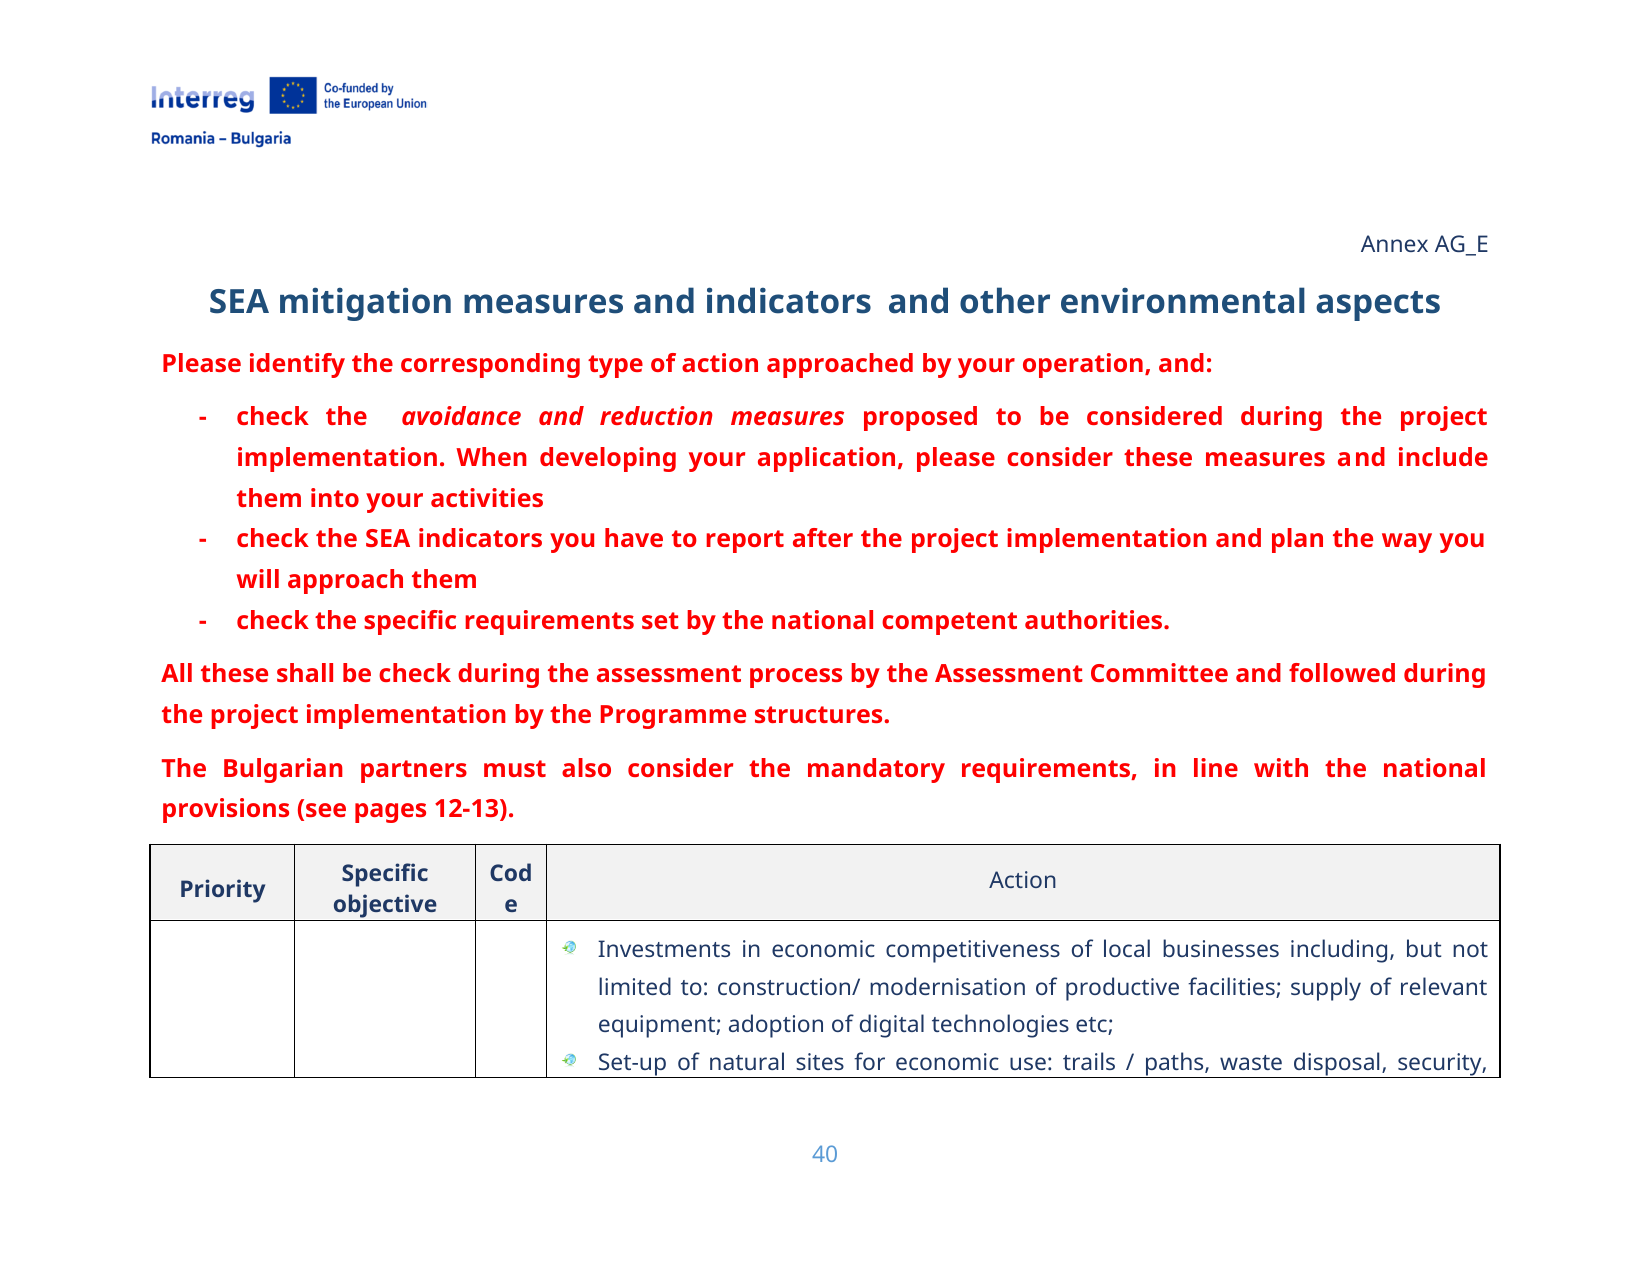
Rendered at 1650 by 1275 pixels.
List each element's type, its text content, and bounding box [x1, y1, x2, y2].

table_header Annex AG_E SEA mitigation measures and indicators and other environmental aspects Please identify the corresponding type of action approached by your operation, and: check the avoidance and reduction measures proposed to be considered during the project implementation. When developing your application, please consider these measures and include them into your activities check the SEA indicators you have to report after the project implementation and plan the way you will approach them check the specific requirements set by the national competent authorities. All these shall be check during the assessment process by the Assessment Committee and followed during the project implementation by the Programme structures. The Bulgarian partners must also consider the mandatory requirements, in line with the national provisions (see pages 12-13). [150, 216, 1500, 843]
picture [561, 940, 576, 958]
table_cell Specific objective [295, 845, 475, 919]
table_cell [476, 921, 546, 1077]
table_cell Action [547, 845, 1499, 919]
picture [150, 75, 428, 154]
picture [561, 1053, 576, 1070]
table_cell Supporting tourism activities, connected sectors and industries Investments in economic competitiveness of local businesses including, but not limited to: construction/ modernisation of productive facilities; supply of relevant equipment; adoption of digital technologies etc; Set-up of natural sites for economic use: trails / paths, waste disposal, security, signalling, camp sites, other open-air attractions etc; Supporting sites with tourist potential: construction, modernization/restauration of castles, fortresses, churches, monasteries, palaces, archaeological sites, private/public museums, libraries, art collections/galleries, exhibitions places, wineries, agro-farms (e.g.; lavender farms/fields; roses farms/fields, traditional oil factories, sheepfolds), adventure parks, open air attractions etc; Creating common historical, natural and cultural heritage products and services, expanding and improving services, targeting new markets and creating jobs in the cross-border area, including by setting up on-site and on-line shops, especially for traditional / local products (local food, bread, wine, cheese, rose, lavender, honey etc.), including the related tourist infrastructure, access and links to the tourist sites; Support for local and regional actors to valorise potentially valuable touristic objectives /sites / experiences, including by creating sustainable tourism trails, or developing quality labels for excellence in services, promoting and marketing the touristic offer etc. taking advantage of social media trends – such as “insta-tourism”, is also encouraged; Training of staff, particularly digital skills. [547, 921, 1499, 1077]
table_cell Priority [151, 845, 294, 919]
table_cell Code [476, 845, 546, 919]
